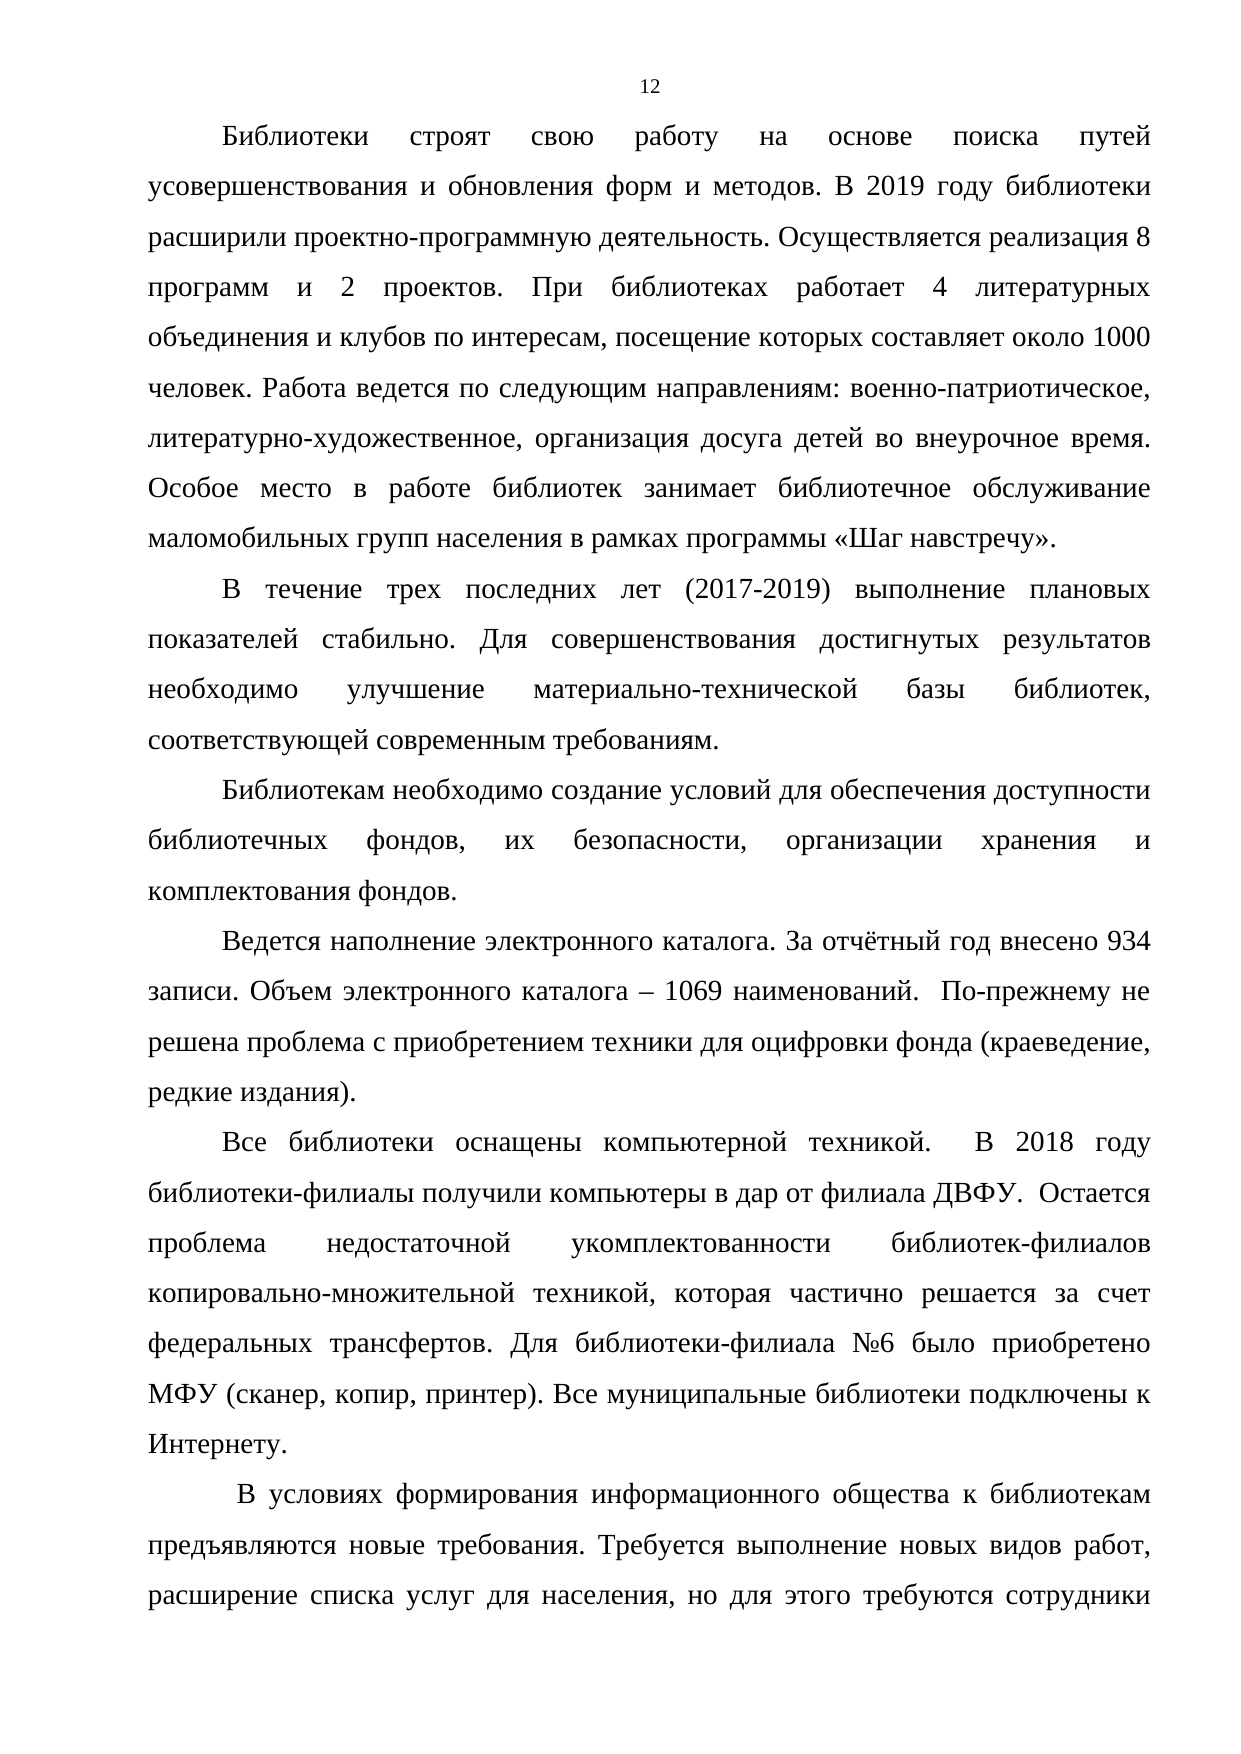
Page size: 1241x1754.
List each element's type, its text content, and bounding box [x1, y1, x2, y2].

text Ведется наполнение электронного каталога. За отчётный год внесено 934 записи. Объем электронного каталога – 1069 наименований. По-прежнему не решена проблема с приобретением техники для оцифровки фонда (краеведение, редкие издания). [148, 923, 1152, 1108]
text Библиотекам необходимо создание условий для обеспечения доступности библиотечных фондов, их безопасности, организации хранения и комплектования фондов. [148, 772, 1152, 906]
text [148, 1477, 1152, 1611]
text Все библиотеки оснащены компьютерной техникой. В 2018 году библиотеки-филиалы получили компьютеры в дар от филиала ДВФУ. Остается проблема недостаточной укомплектованности библиотек-филиалов копировально-множительной техникой, которая частично решается за счет федеральных трансфертов. Для библиотеки-филиала №6 было приобретено МФУ (сканер, копир, принтер). Все муниципальные библиотеки подключены к Интернету. [148, 1124, 1152, 1460]
text Библиотеки строят свою работу на основе поиска путей усовершенствования и обновления форм и методов. В 2019 году библиотеки расширили проектно-программную деятельность. Осуществляется реализация 8 программ и 2 проектов. При библиотеках работает 4 литературных объединения и клубов по интересам, посещение которых составляет около 1000 человек. Работа ведется по следующим направлениям: военно-патриотическое, литературно-художественное, организация досуга детей во внеурочное время. Особое место в работе библиотек занимает библиотечное обслуживание маломобильных групп населения в рамках программы «Шаг навстречу». [148, 118, 1152, 554]
text В течение трех последних лет (2017-2019) выполнение плановых показателей стабильно. Для совершенствования достигнутых результатов необходимо улучшение материально-технической базы библиотек, соответствующей современным требованиям. [148, 571, 1152, 755]
